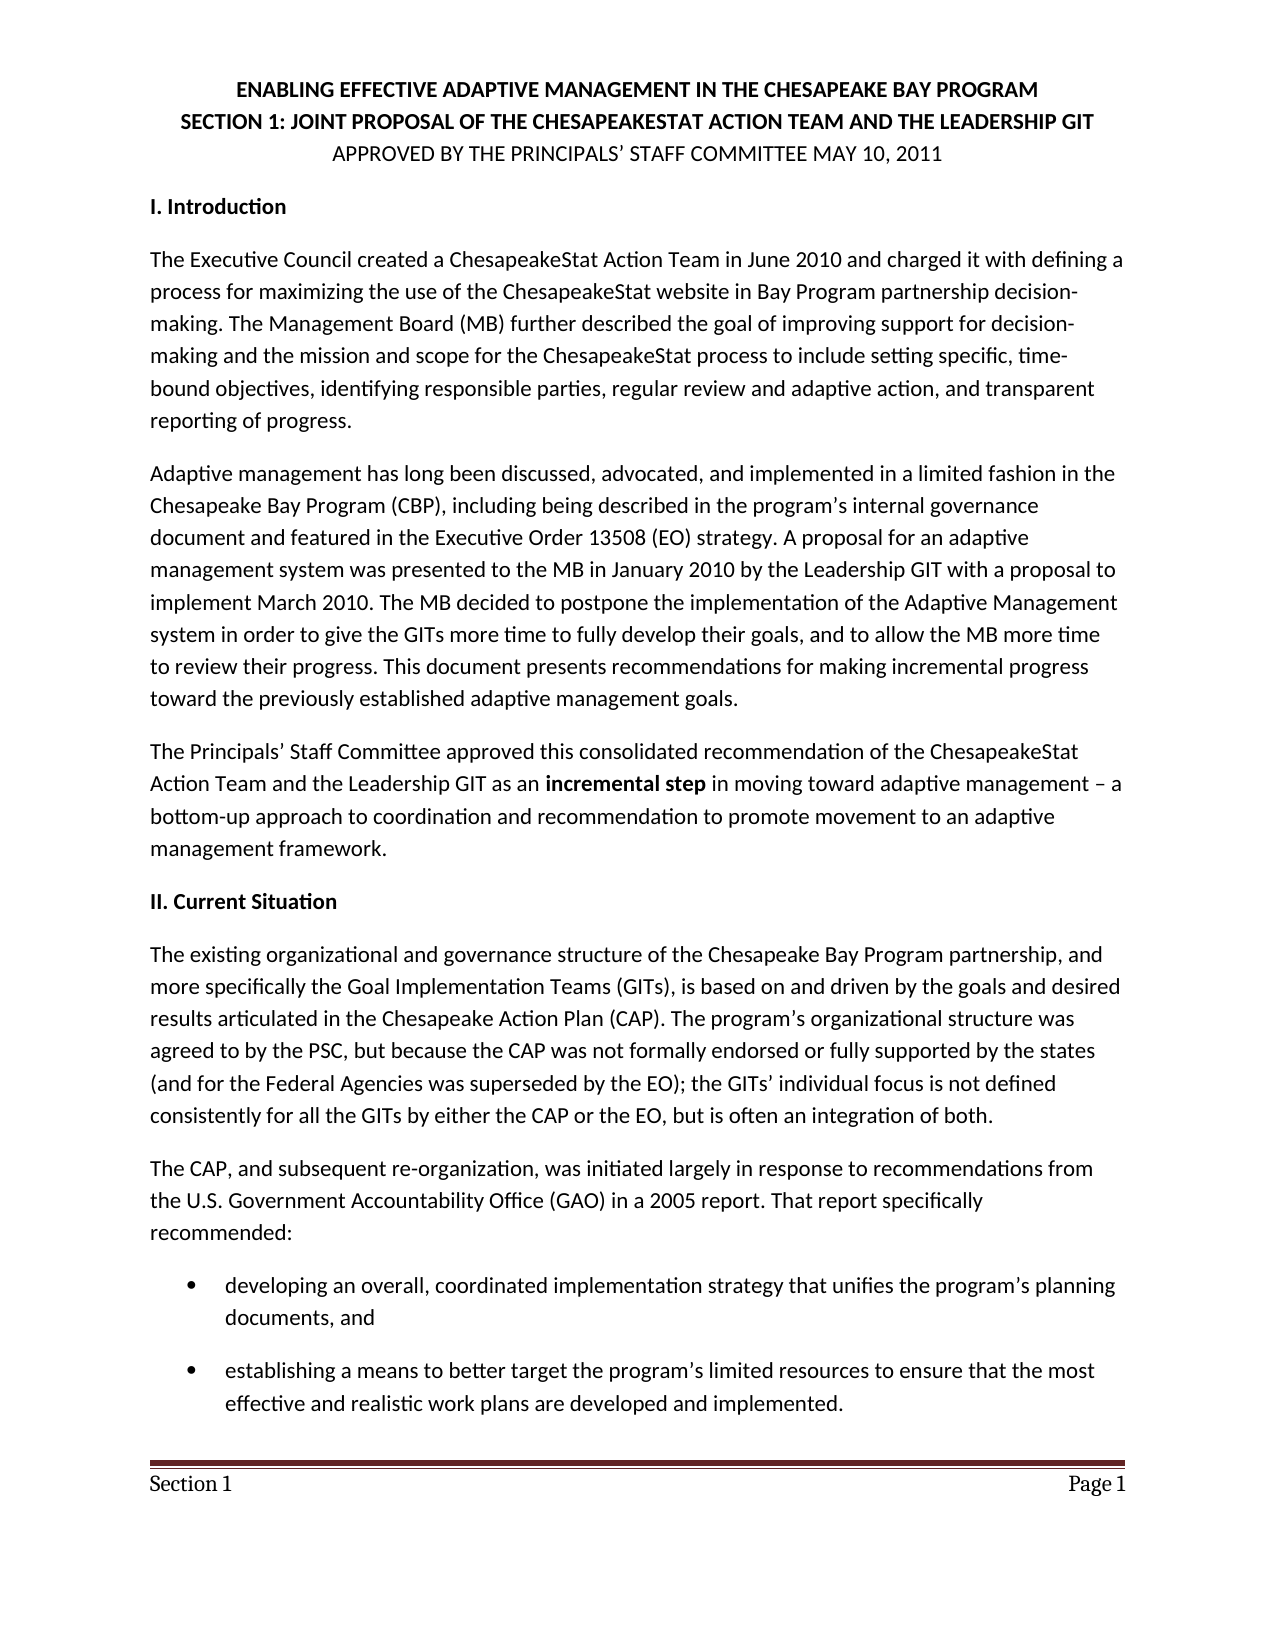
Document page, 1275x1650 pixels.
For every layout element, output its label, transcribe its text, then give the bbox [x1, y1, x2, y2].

text The CAP, and subsequent re-organization, was initiated largely in response to recommendations from the U.S. Government Accountability Office (GAO) in a 2005 report. That report specifically recommended: [150, 1154, 1125, 1246]
text I. Introduction [150, 192, 1125, 220]
text Adaptive management has long been discussed, advocated, and implemented in a limited fashion in the Chesapeake Bay Program (CBP), including being described in the program’s internal governance document and featured in the Executive Order 13508 (EO) strategy. A proposal for an adaptive management system was presented to the MB in January 2010 by the Leadership GIT with a proposal to implement March 2010. The MB decided to postpone the implementation of the Adaptive Management system in order to give the GITs more time to fully develop their goals, and to allow the MB more time to review their progress. This document presents recommendations for making incremental progress toward the previously established adaptive management goals. [150, 459, 1125, 712]
text The Principals’ Staff Committee approved this consolidated recommendation of the ChesapeakeStat Action Team and the Leadership GIT as an incremental step in moving toward adaptive management – a bottom-up approach to coordination and recommendation to promote movement to an adaptive management framework. [150, 737, 1125, 862]
list establishing a means to better target the program’s limited resources to ensure that the most effective and realistic work plans are developed and implemented. [187, 1357, 1125, 1417]
text II. Current Situation [150, 887, 1125, 915]
list developing an overall, coordinated implementation strategy that unifies the program’s planning documents, and [187, 1271, 1125, 1332]
text The existing organizational and governance structure of the Chesapeake Bay Program partnership, and more specifically the Goal Implementation Teams (GITs), is based on and driven by the goals and desired results articulated in the Chesapeake Action Plan (CAP). The program’s organizational structure was agreed to by the PSC, but because the CAP was not formally endorsed or fully supported by the states (and for the Federal Agencies was superseded by the EO); the GITs’ individual focus is not defined consistently for all the GITs by either the CAP or the EO, but is often an integration of both. [150, 940, 1125, 1129]
text The Executive Council created a ChesapeakeStat Action Team in June 2010 and charged it with defining a process for maximizing the use of the ChesapeakeStat website in Bay Program partnership decision-making. The Management Board (MB) further described the goal of improving support for decision-making and the mission and scope for the ChesapeakeStat process to include setting specific, time-bound objectives, identifying responsible parties, regular review and adaptive action, and transparent reporting of progress. [150, 245, 1125, 434]
